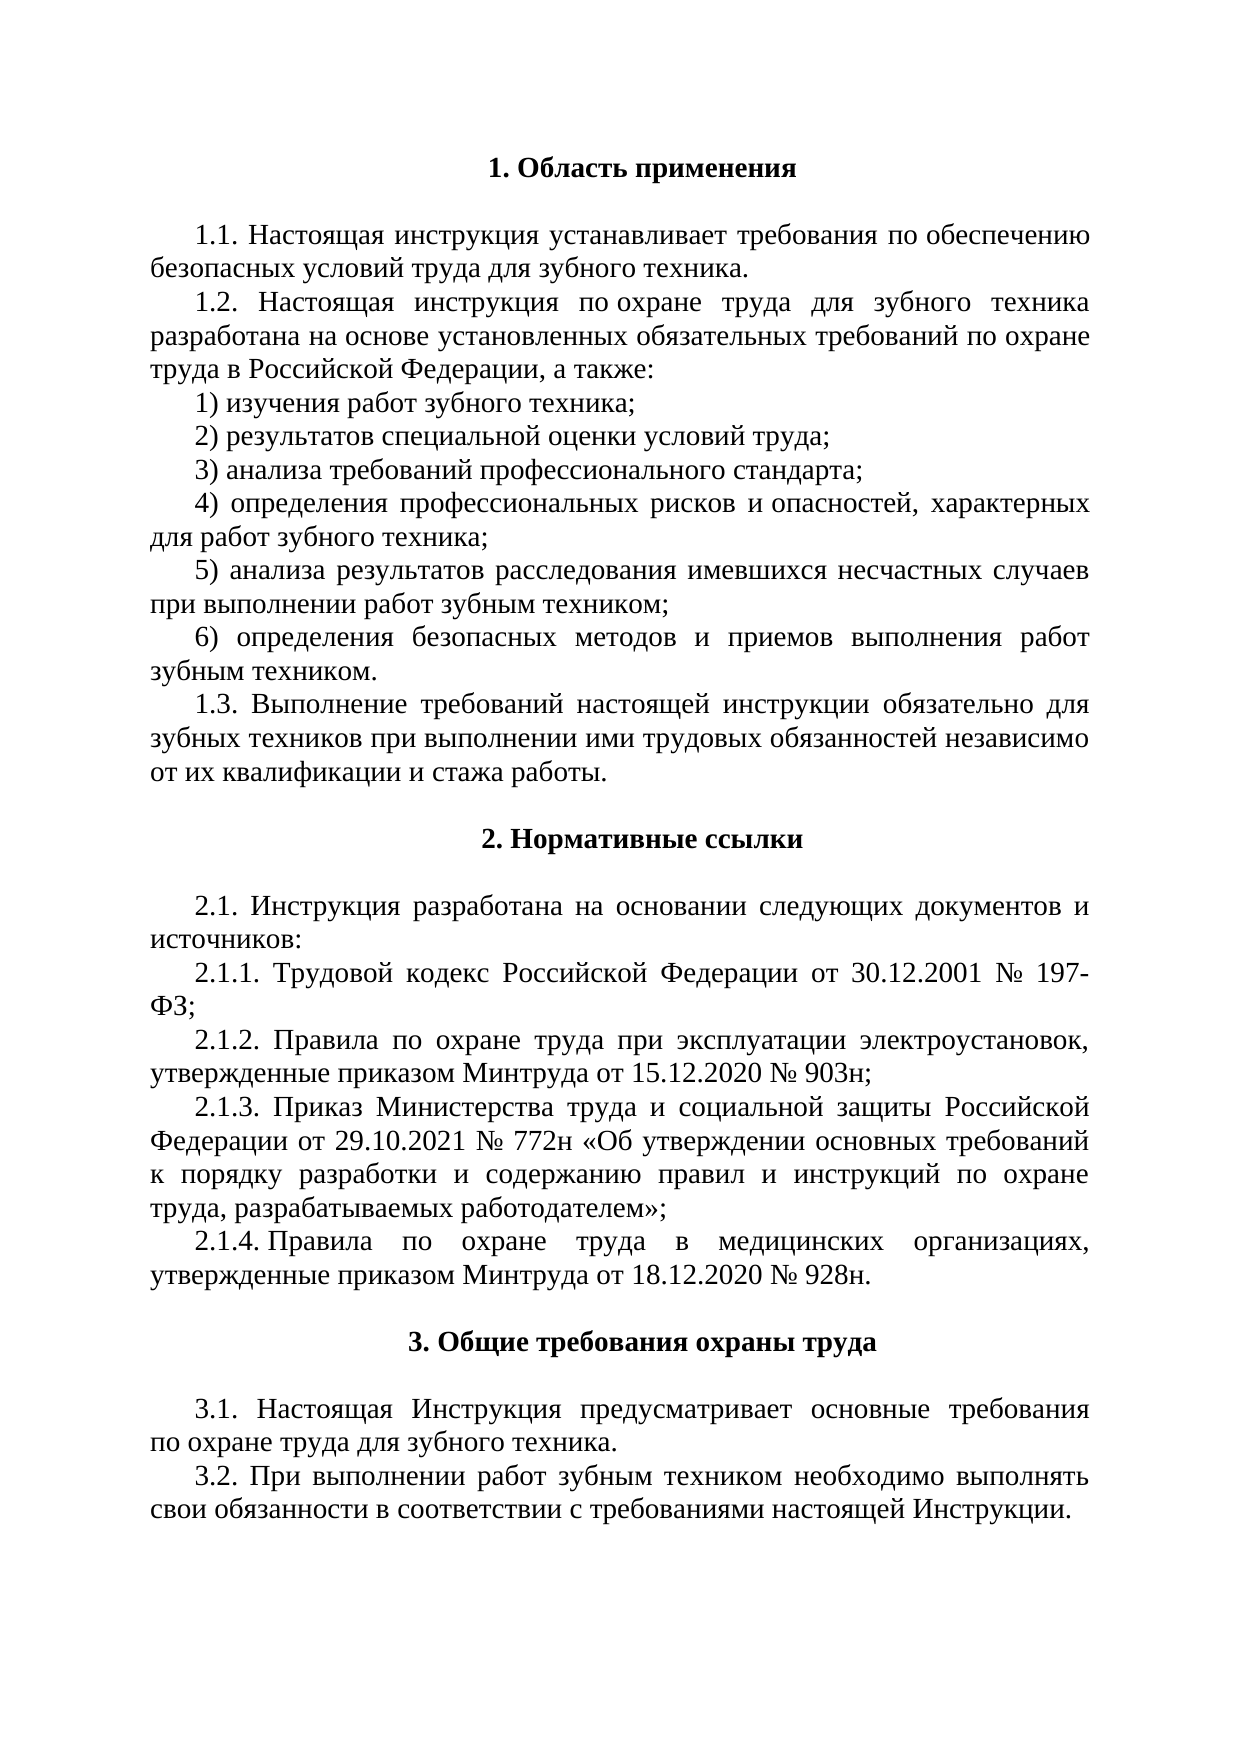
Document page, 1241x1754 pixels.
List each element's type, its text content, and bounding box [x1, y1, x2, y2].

text 1.3. Выполнение требований настоящей инструкции обязательно для зубных техников при выполнении ими трудовых обязанностей независимо от их квалификации и стажа работы. [150, 687, 1090, 787]
text 2. Нормативные ссылки [150, 821, 1090, 854]
text 3.2. При выполнении работ зубным техником необходимо выполнять свои обязанности в соответствии с требованиями настоящей Инструкции. [150, 1458, 1090, 1525]
text 1) изучения работ зубного техника; [150, 385, 1090, 418]
text 1. Область применения [150, 150, 1090, 183]
text 6) определения безопасных методов и приемов выполнения работ зубным техником. [150, 619, 1090, 687]
text 1.2. Настоящая инструкция по охране труда для зубного техника разработана на основе установленных обязательных требований по охране труда в Российской Федерации, а также: [150, 284, 1090, 385]
text 5) анализа результатов расследования имевшихся несчастных случаев при выполнении работ зубным техником; [150, 552, 1090, 619]
text 3) анализа требований профессионального стандарта; [150, 452, 1090, 485]
text 2.1.4. Правила по охране труда в медицинских организациях, утвержденные приказом Минтруда от 18.12.2020 № 928н. [150, 1223, 1090, 1290]
text 3. Общие требования охраны труда [150, 1324, 1090, 1357]
text 2.1.1. Трудовой кодекс Российской Федерации от 30.12.2001 № 197-ФЗ; [150, 955, 1090, 1022]
text 1.1. Настоящая инструкция устанавливает требования по обеспечению безопасных условий труда для зубного техника. [150, 217, 1090, 284]
text 2.1.3. Приказ Министерства труда и социальной защиты Российской Федерации от 29.10.2021 № 772н «Об утверждении основных требований к порядку разработки и содержанию правил и инструкций по охране труда, разрабатываемых работодателем»; [150, 1089, 1090, 1223]
text 3.1. Настоящая Инструкция предусматривает основные требования по охране труда для зубного техника. [150, 1391, 1090, 1458]
text 2.1. Инструкция разработана на основании следующих документов и источников: [150, 888, 1090, 955]
text 2) результатов специальной оценки условий труда; [150, 418, 1090, 452]
text 4) определения профессиональных рисков и опасностей, характерных для работ зубного техника; [150, 485, 1090, 552]
text 2.1.2. Правила по охране труда при эксплуатации электроустановок, утвержденные приказом Минтруда от 15.12.2020 № 903н; [150, 1022, 1090, 1089]
